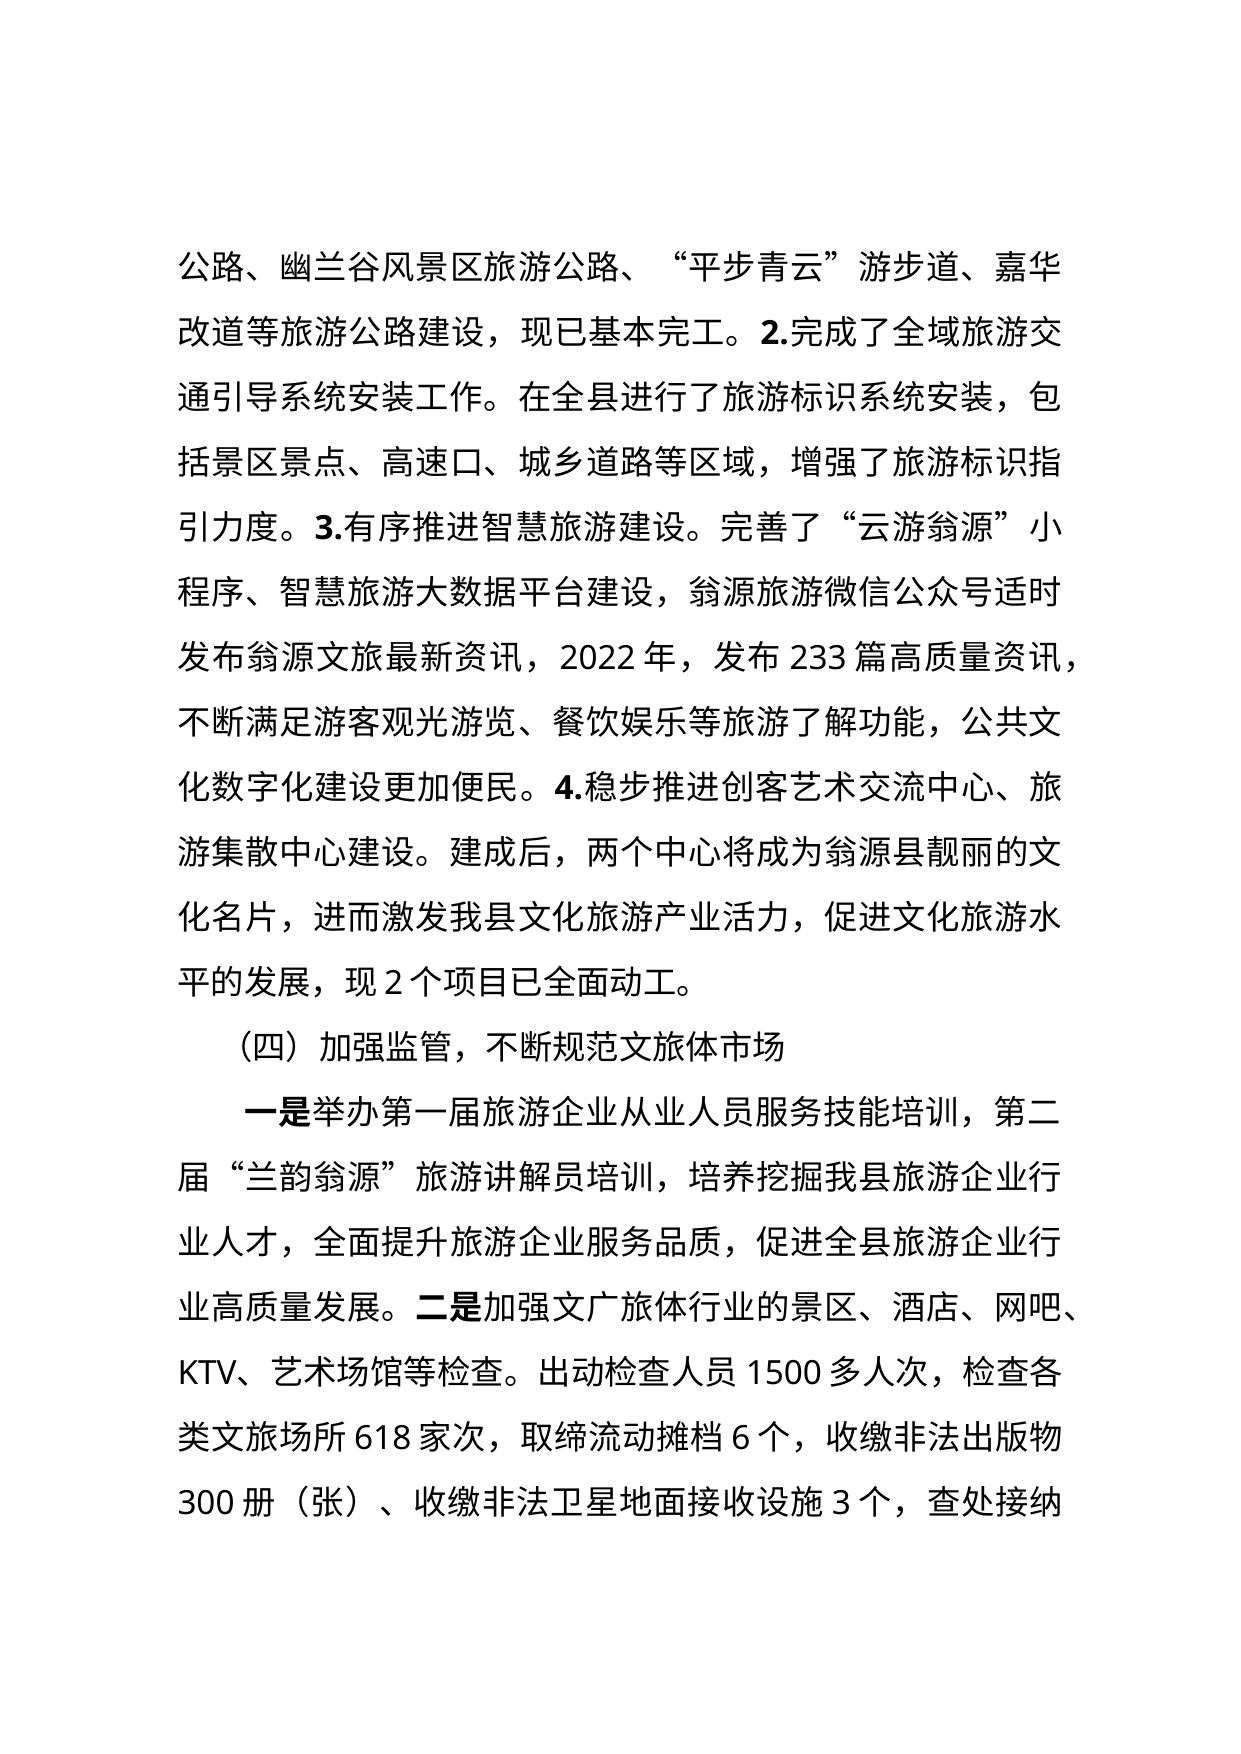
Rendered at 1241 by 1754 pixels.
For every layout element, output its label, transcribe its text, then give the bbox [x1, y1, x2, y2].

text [177, 233, 1063, 1013]
text （四）加强监管，不断规范文旅体市场 [219, 1013, 1063, 1078]
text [177, 1078, 1063, 1533]
